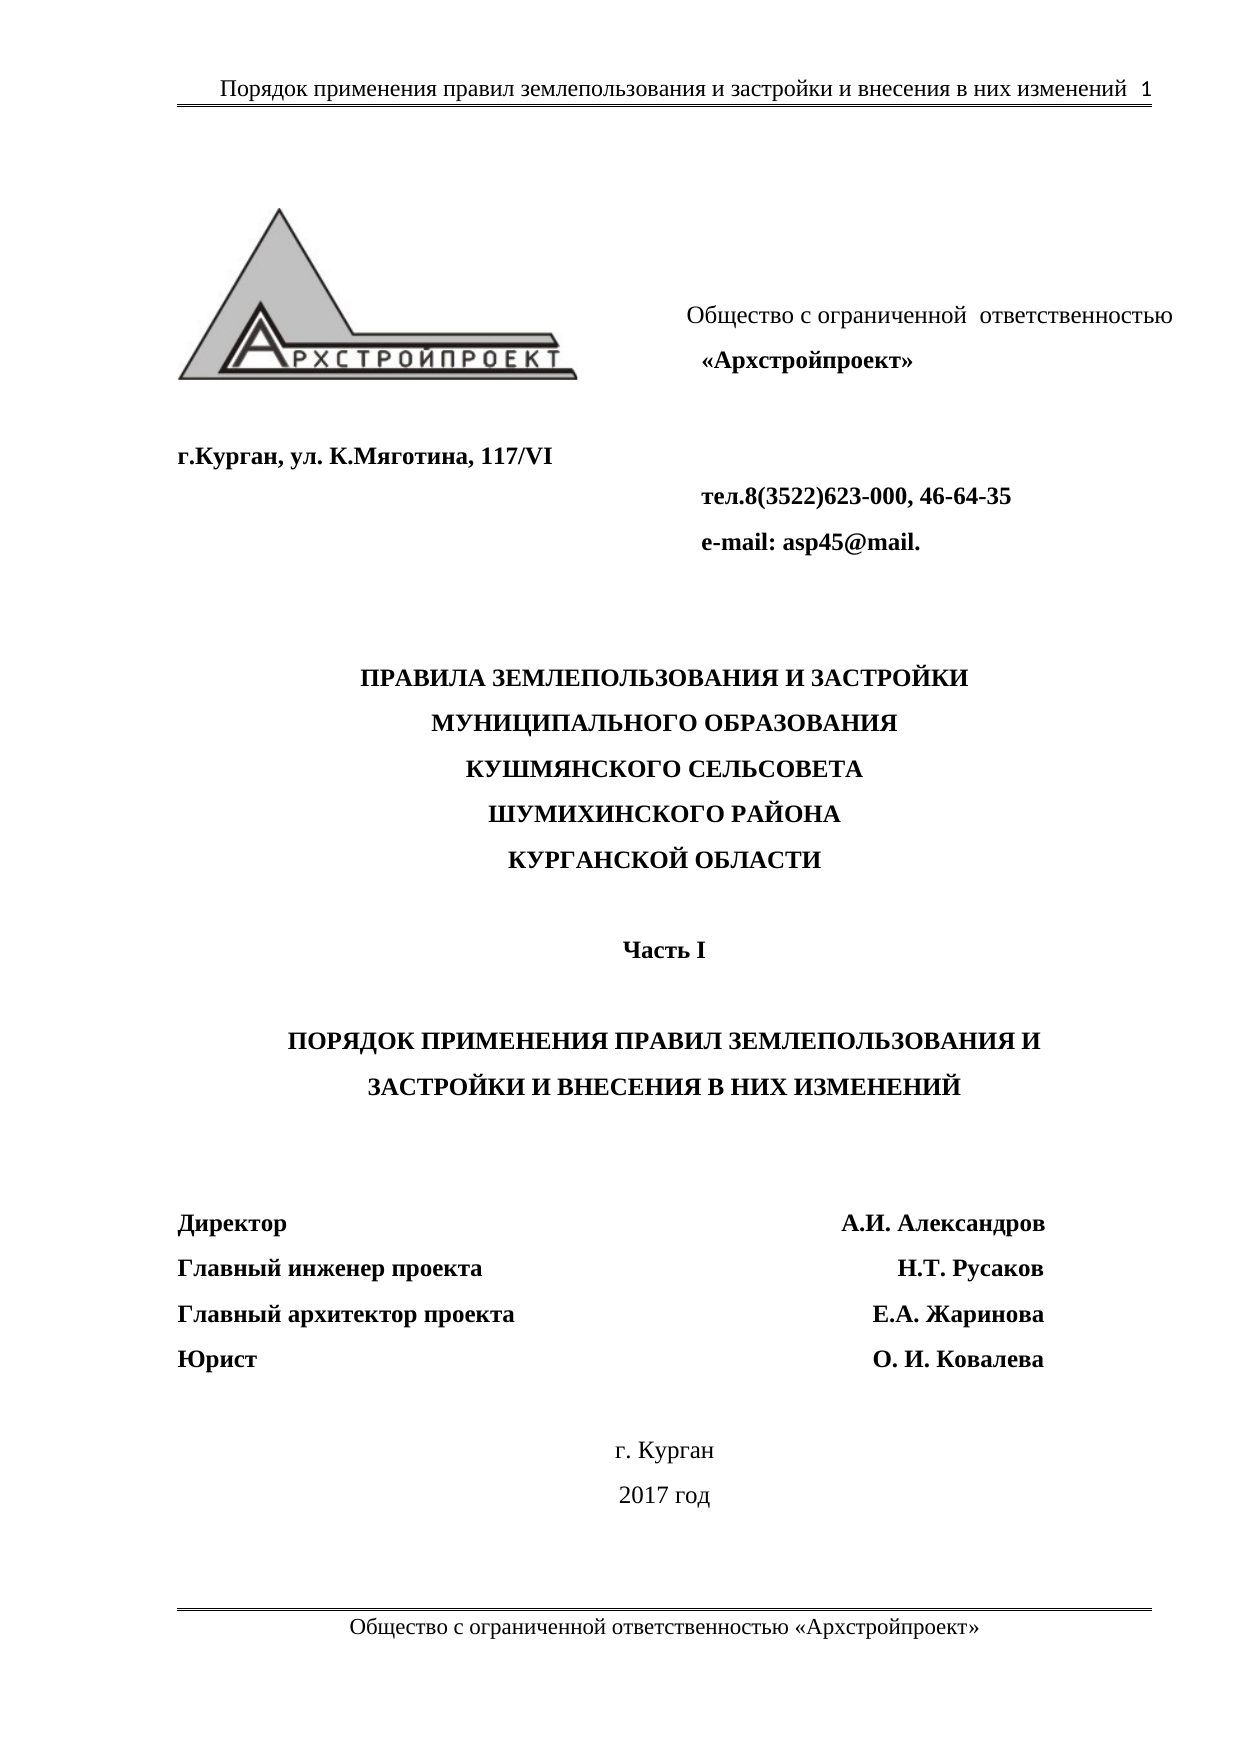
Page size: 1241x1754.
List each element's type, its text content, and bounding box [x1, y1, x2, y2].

text Часть I [177, 936, 1152, 964]
text ШУМИХИНСКОГО РАЙОНА [177, 799, 1152, 828]
text e-mail: asp45@mail. [701, 527, 1152, 556]
text г.Курган, ул. К.Мяготина, 117/VI [177, 441, 627, 470]
text ПОРЯДОК ПРИМЕНЕНИЯ ПРАВИЛ ЗЕМЛЕПОЛЬЗОВАНИЯ И [177, 1026, 1152, 1055]
text Общество с ограниченной ответственностью [686, 300, 1174, 328]
text ПРАВИЛА ЗЕМЛЕПОЛЬЗОВАНИЯ И ЗАСТРОЙКИ [177, 663, 1152, 692]
text «Архстройпроект» [701, 345, 1152, 374]
text КУШМЯНСКОГО СЕЛЬСОВЕТА [177, 754, 1152, 783]
text Главный инженер проекта Н.Т. Русаков [177, 1253, 1152, 1282]
text ЗАСТРОЙКИ И ВНЕСЕНИЯ В НИХ ИЗМЕНЕНИЙ [177, 1072, 1152, 1101]
text КУРГАНСКОЙ ОБЛАСТИ [177, 845, 1152, 873]
text г. Курган [177, 1435, 1152, 1464]
text Директор А.И. Александров [177, 1208, 1152, 1237]
text Главный архитектор проекта Е.А. Жаринова [177, 1299, 1152, 1328]
text МУНИЦИПАЛЬНОГО ОБРАЗОВАНИЯ [177, 708, 1152, 737]
text Юрист О. И. Ковалева [177, 1344, 1152, 1373]
text 2017 год [177, 1481, 1152, 1509]
text тел.8(3522)623-000, 46-64-35 [701, 481, 1152, 510]
